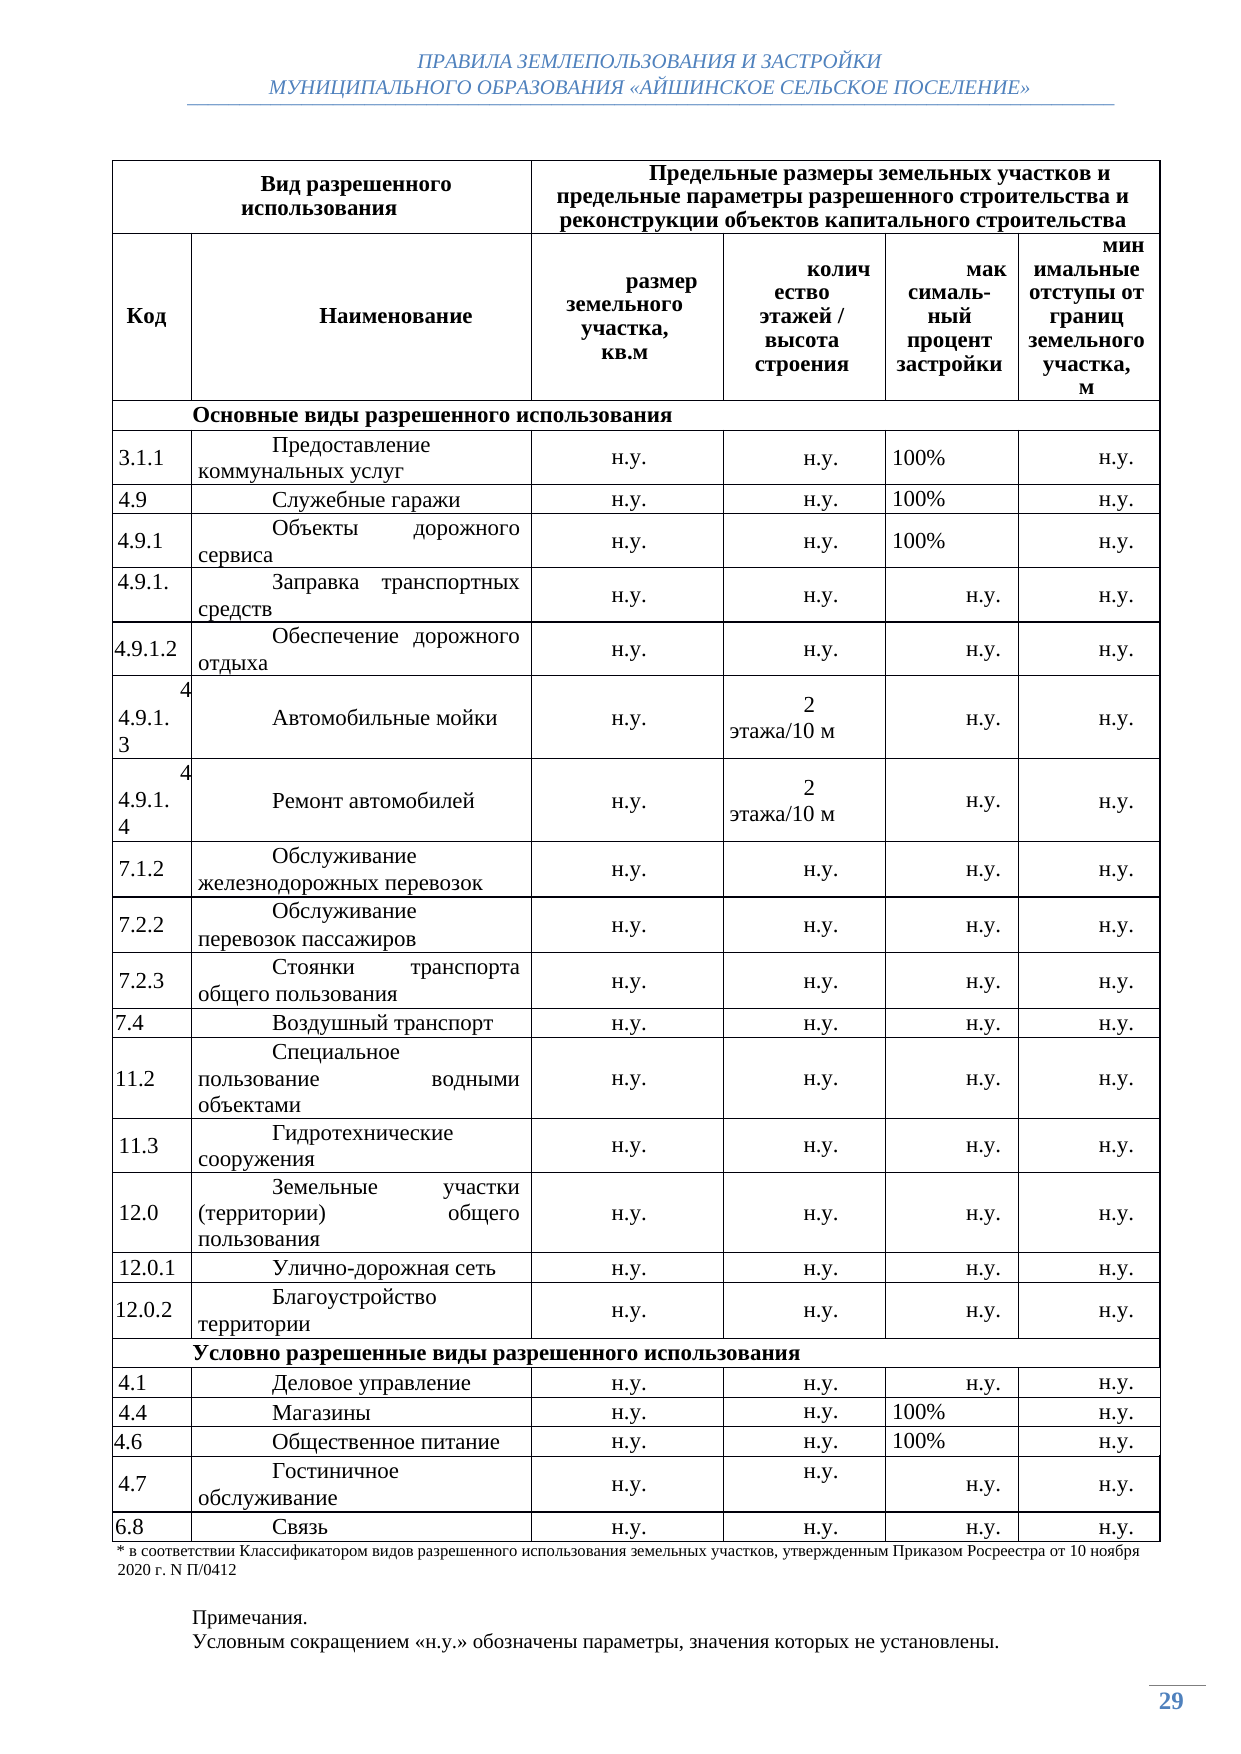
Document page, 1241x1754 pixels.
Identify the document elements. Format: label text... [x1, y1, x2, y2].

table_cell н.у. [1019, 1173, 1159, 1252]
table_cell н.у. [1019, 1253, 1159, 1282]
table_cell н.у. [724, 568, 885, 621]
table_cell н.у. [886, 898, 1018, 952]
table_cell н.у. [886, 1513, 1018, 1541]
table_cell Гостиничное обслуживание [192, 1457, 531, 1511]
table_cell н.у. [1019, 676, 1159, 758]
table_cell 2 этажа/10 м [724, 676, 885, 758]
table_cell н.у. [886, 676, 1018, 758]
table_cell Ремонт автомобилей [192, 759, 531, 841]
table_cell н.у. [724, 953, 885, 1008]
table_cell Служебные гаражи [192, 485, 531, 513]
table_cell Заправка транспортных средств [192, 568, 531, 621]
table_cell н.у. [724, 485, 885, 513]
table_cell Код [113, 234, 191, 400]
table_cell н.у. [724, 1457, 885, 1511]
table_cell Основные виды разрешенного использования [113, 401, 1159, 429]
table_cell Деловое управление [192, 1368, 531, 1397]
table_cell н.у. [1019, 568, 1159, 621]
table_cell 4.7 [113, 1457, 191, 1511]
table_cell н.у. [532, 1173, 723, 1252]
table_cell н.у. [532, 1513, 723, 1541]
table_cell 6.8 [113, 1513, 191, 1541]
table_cell н.у. [532, 759, 723, 841]
table_cell н.у. [1019, 623, 1159, 675]
table_cell 4.6 [113, 1427, 191, 1456]
table_cell н.у. [532, 568, 723, 621]
table_cell н.у. [886, 1457, 1018, 1511]
table_cell н.у. [532, 1253, 723, 1282]
table_cell 12.0.1 [113, 1253, 191, 1282]
table_cell н.у. [532, 1427, 723, 1456]
table_cell н.у. [1019, 759, 1159, 841]
table_cell н.у. [532, 842, 723, 896]
table_cell 100% [886, 1427, 1018, 1456]
table_cell 3.1.1 [113, 431, 191, 484]
table_cell н.у. [532, 953, 723, 1008]
table_cell н.у. [724, 1513, 885, 1541]
table_cell н.у. [886, 1119, 1018, 1172]
table_cell н.у. [724, 1427, 885, 1456]
table_cell н.у. [1019, 842, 1159, 896]
text Примечания. [118, 1605, 1181, 1629]
table_cell н.у. [886, 953, 1018, 1008]
table_cell н.у. [886, 623, 1018, 675]
table_cell н.у. [724, 623, 885, 675]
table_cell н.у. [1019, 953, 1159, 1008]
table_cell н.у. [532, 898, 723, 952]
table_cell н.у. [724, 1253, 885, 1282]
table_cell н.у. [886, 1038, 1018, 1118]
table_cell 4.4 [113, 1398, 191, 1426]
table_cell Связь [192, 1513, 531, 1541]
table_cell н.у. [886, 1173, 1018, 1252]
table_cell н.у. [532, 1038, 723, 1118]
table_cell н.у. [724, 1038, 885, 1118]
table_cell 7.1.2 [113, 842, 191, 896]
table_cell н.у. [532, 623, 723, 675]
table_cell 4.1 [113, 1368, 191, 1397]
table_cell н.у. [886, 1368, 1018, 1397]
table_cell 7.2.3 [113, 953, 191, 1008]
table_cell 11.3 [113, 1119, 191, 1172]
table_cell Магазины [192, 1398, 531, 1426]
table_cell н.у. [724, 898, 885, 952]
table_cell 4.9.1.2 [113, 623, 191, 675]
table_cell 7.4 [113, 1009, 191, 1037]
table_cell н.у. [1019, 1368, 1160, 1397]
table_cell н.у. [886, 1009, 1018, 1037]
table_cell 4.9.1.1 [113, 568, 191, 621]
table_cell Гидротехнические сооружения [192, 1119, 531, 1172]
table_cell н.у. [532, 514, 723, 567]
table_header Предельные размеры земельных участков и предельные параметры разрешенного строительства и реконструкции объектов капитального строительства [532, 161, 1159, 232]
table_cell н.у. [724, 1119, 885, 1172]
table_cell Обслуживание железнодорожных перевозок [192, 842, 531, 896]
table_cell н.у. [532, 676, 723, 758]
table_cell Условно разрешенные виды разрешенного использования [113, 1339, 1159, 1367]
table_cell 100% [886, 1398, 1018, 1426]
table_cell Специальное пользование водными объектами [192, 1038, 531, 1118]
table_cell н.у. [724, 1009, 885, 1037]
table_cell н.у. [724, 1173, 885, 1252]
table_cell 12.0 [113, 1173, 191, 1252]
table_cell Воздушный транспорт [192, 1009, 531, 1037]
table_cell н.у. [886, 759, 1018, 841]
table_cell н.у. [532, 1398, 723, 1426]
table_cell н.у. [532, 1009, 723, 1037]
text Условным сокращением «н.у.» обозначены параметры, значения которых не установлены. [192, 1629, 1181, 1653]
table_cell н.у. [1019, 485, 1159, 513]
table_cell Улично-дорожная сеть [192, 1253, 531, 1282]
table_cell н.у. [886, 842, 1018, 896]
table_cell размер земельного участка, кв.м [532, 234, 723, 400]
table_cell 2 этажа/10 м [724, 759, 885, 841]
table_cell н.у. [1019, 1457, 1159, 1511]
table_cell Стоянки транспорта общего пользования [192, 953, 531, 1008]
text * в соответствии Классификатором видов разрешенного использования земельных участков, утвержденным Приказом Росреестра от 10 ноября 2020 г. N П/0412 [116, 1542, 1164, 1579]
table_cell н.у. [886, 1253, 1018, 1282]
table_cell минимальные отступы от границ земельного участка, м [1019, 234, 1159, 400]
table_cell н.у. [532, 1119, 723, 1172]
table_cell Предоставление коммунальных услуг [192, 431, 531, 484]
table_cell 7.2.2 [113, 898, 191, 952]
table_cell Наименование [192, 234, 531, 400]
table_cell н.у. [1019, 1038, 1159, 1118]
table_cell 4.9.1 [113, 514, 191, 567]
table_cell н.у. [1019, 1009, 1159, 1037]
table_cell 12.0.2 [113, 1283, 191, 1337]
table_cell н.у. [724, 431, 885, 484]
table_cell н.у. [532, 485, 723, 513]
table_cell н.у. [886, 1283, 1018, 1337]
table_cell Обслуживание перевозок пассажиров [192, 898, 531, 952]
table_cell н.у. [532, 1457, 723, 1511]
table_cell н.у. [1019, 898, 1159, 952]
table_cell Благоустройство территории [192, 1283, 531, 1337]
table_cell 4.9 [113, 485, 191, 513]
table_cell 44.9.1.4 [113, 759, 191, 841]
table_cell 100% [886, 514, 1018, 567]
table_cell н.у. [724, 1283, 885, 1337]
table_cell 11.2 [113, 1038, 191, 1118]
table_cell Автомобильные мойки [192, 676, 531, 758]
table_cell н.у. [1019, 1119, 1159, 1172]
table_cell Обеспечение дорожного отдыха [192, 623, 531, 675]
table_cell 100% [886, 431, 1018, 484]
table_cell н.у. [1019, 1427, 1160, 1456]
table_cell н.у. [1019, 514, 1159, 567]
table_cell н.у. [532, 1368, 723, 1397]
table_cell Объекты дорожного сервиса [192, 514, 531, 567]
table_cell н.у. [724, 842, 885, 896]
table_cell н.у. [532, 431, 723, 484]
table_cell н.у. [1019, 1513, 1159, 1541]
table_cell Земельные участки (территории) общего пользования [192, 1173, 531, 1252]
table_cell н.у. [724, 1398, 885, 1426]
table_cell максималь-ный процент застройки [886, 234, 1018, 400]
table_cell н.у. [886, 568, 1018, 621]
table_cell количество этажей / высота строения [724, 234, 885, 400]
table_cell н.у. [1019, 1283, 1159, 1337]
table_cell н.у. [724, 1368, 885, 1397]
table_cell Общественное питание [192, 1427, 531, 1456]
table_cell 44.9.1.3 [113, 676, 191, 758]
table_header Вид разрешенного использования [113, 161, 531, 232]
table_cell н.у. [724, 514, 885, 567]
table_cell н.у. [532, 1283, 723, 1337]
table_cell н.у. [1019, 431, 1159, 484]
table_cell н.у. [1019, 1398, 1160, 1426]
table_cell 100% [886, 485, 1018, 513]
